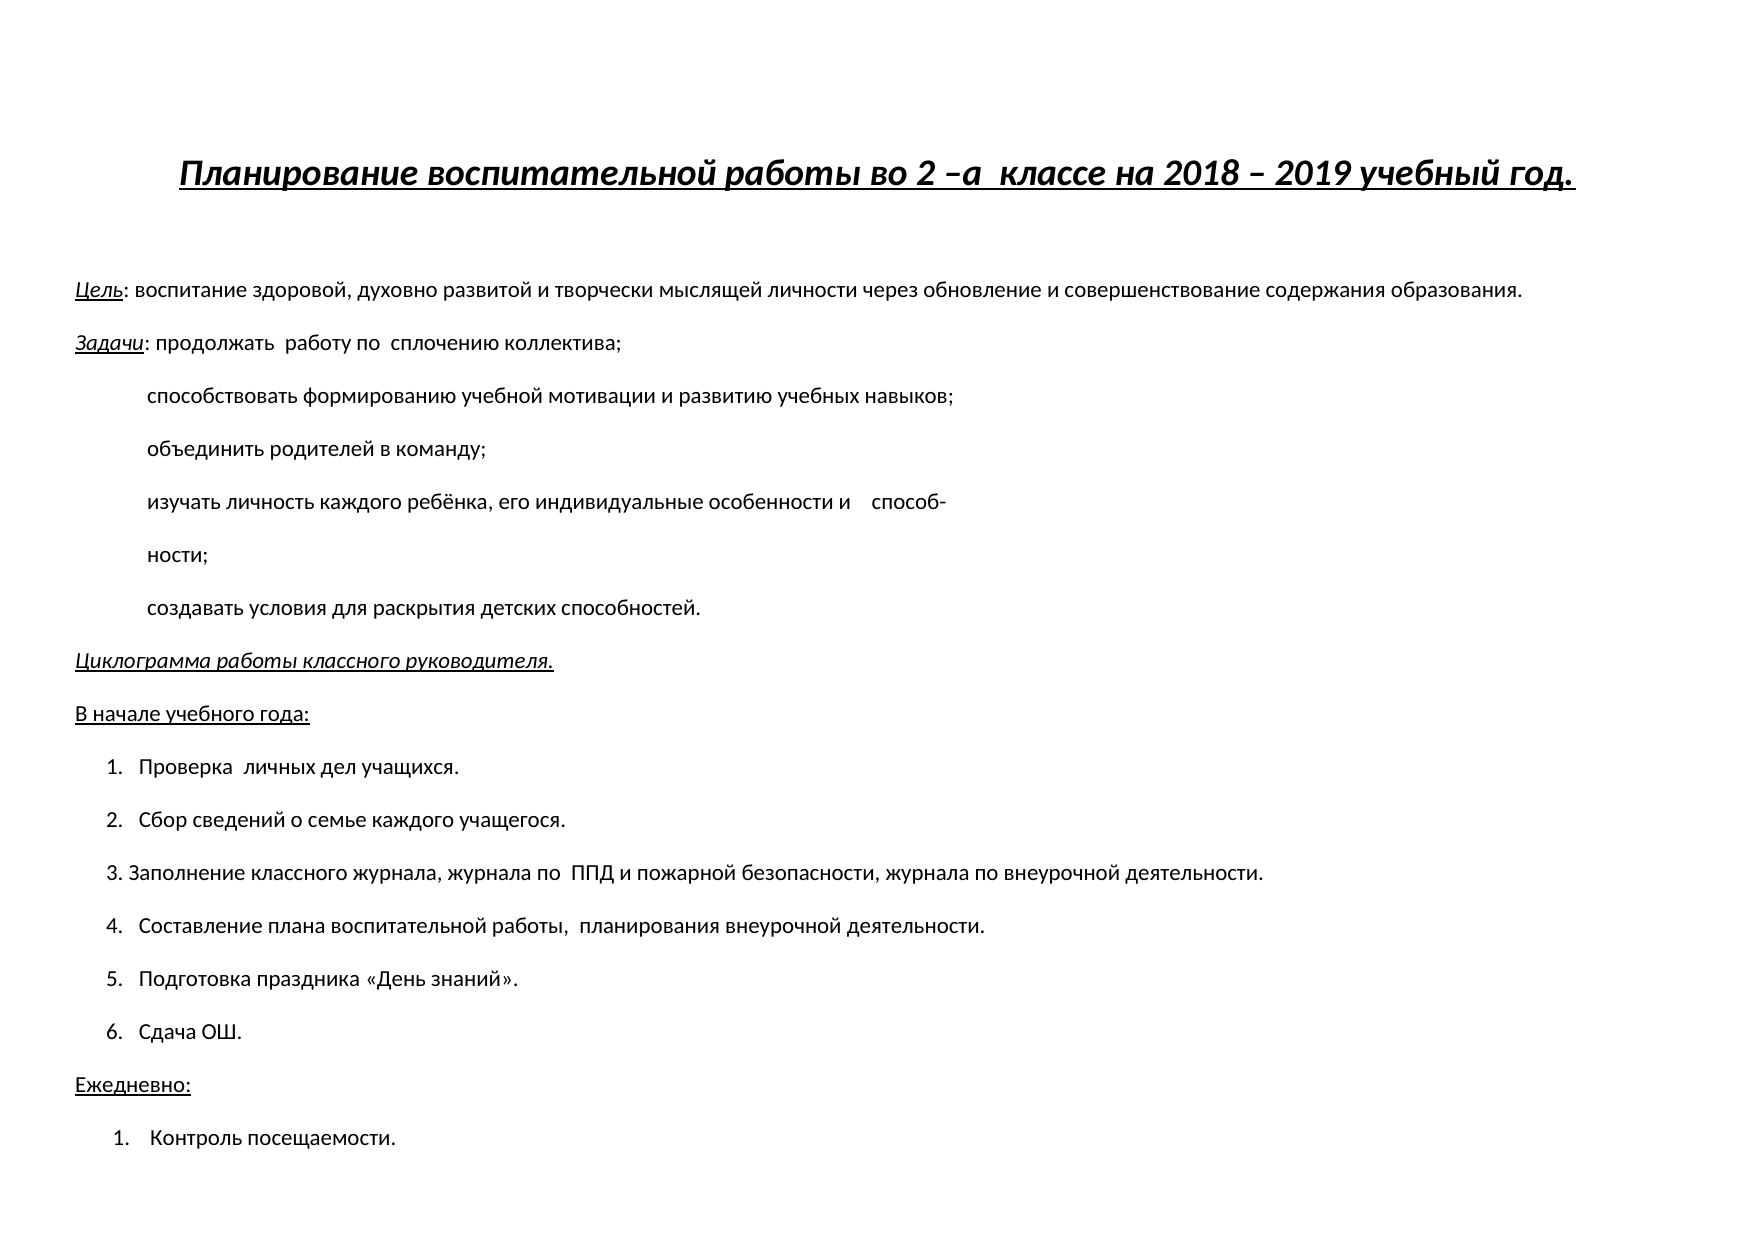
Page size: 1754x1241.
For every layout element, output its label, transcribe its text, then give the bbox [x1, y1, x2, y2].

text Планирование воспитательной работы во 2 –а классе на 2018 – 2019 учебный год. [75, 148, 1679, 194]
text 6. Сдача ОШ. [75, 1017, 1679, 1045]
text объединить родителей в команду; [75, 434, 1679, 462]
text 5. Подготовка праздника «День знаний». [75, 964, 1679, 992]
text способствовать формированию учебной мотивации и развитию учебных навыков; [75, 381, 1679, 409]
text 3. Заполнение классного журнала, журнала по ППД и пожарной безопасности, журнала по внеурочной деятельности. [75, 858, 1679, 886]
text создавать условия для раскрытия детских способностей. [75, 593, 1679, 621]
text 4. Составление плана воспитательной работы, планирования внеурочной деятельности. [75, 911, 1679, 939]
text Цель: воспитание здоровой, духовно развитой и творчески мыслящей личности через обновление и совершенствование содержания образования. [75, 275, 1679, 303]
text Задачи: продолжать работу по сплочению коллектива; [75, 328, 1679, 356]
text Циклограмма работы классного руководителя. [75, 646, 1679, 674]
text 2. Сбор сведений о семье каждого учащегося. [75, 805, 1679, 833]
text В начале учебного года: [75, 699, 1679, 727]
text ности; [75, 540, 1679, 568]
text изучать личность каждого ребёнка, его индивидуальные особенности и способ- [75, 487, 1679, 515]
text 1. Проверка личных дел учащихся. [75, 752, 1679, 780]
list Контроль посещаемости. [112, 1123, 1679, 1151]
text Ежедневно: [75, 1070, 1679, 1098]
